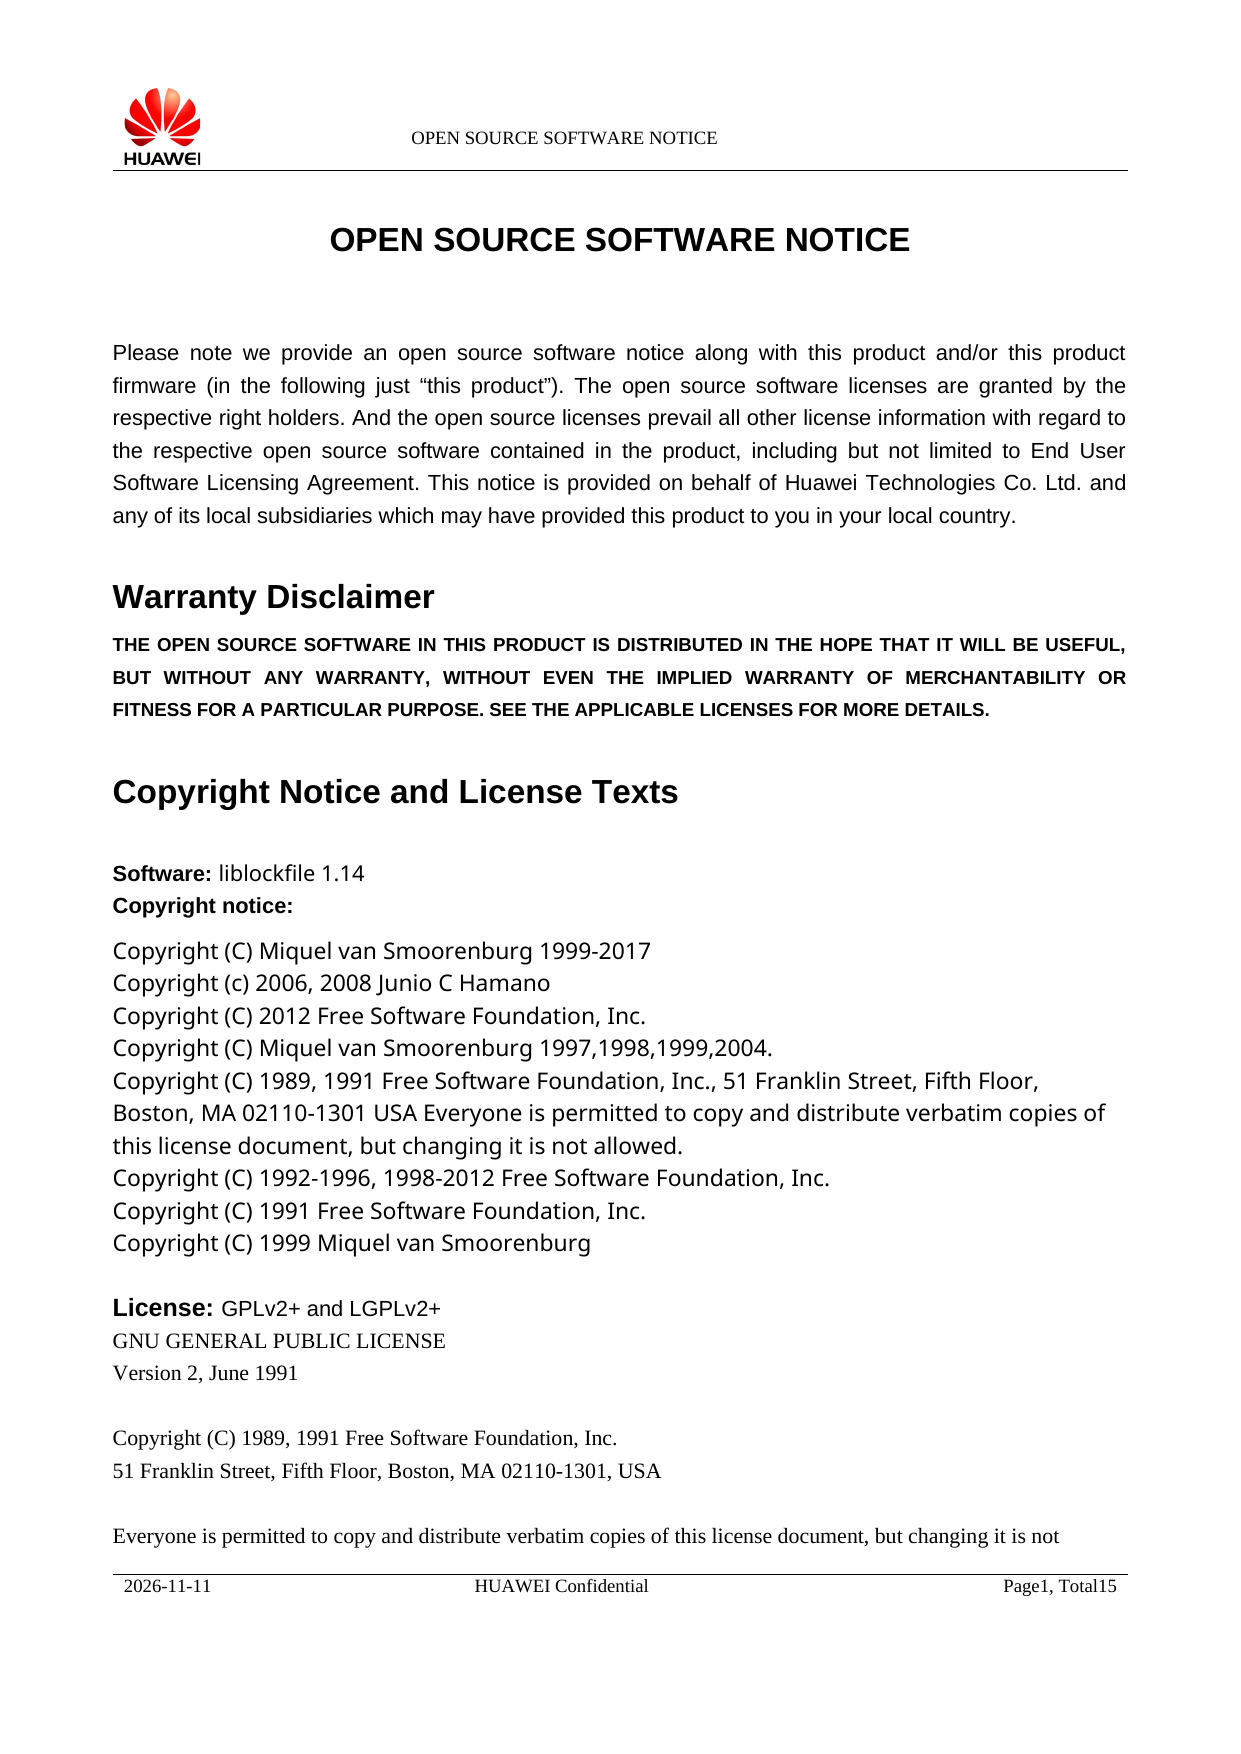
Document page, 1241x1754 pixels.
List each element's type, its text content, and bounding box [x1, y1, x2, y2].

text The open source software in this product is distributed in the hope that it will be useful, but WITHOUT ANY WARRANTY, without even the implied warranty of MERCHANTABILITY or FITNESS FOR A PARTICULAR PURPOSE. See the applicable licenses for more details. [112, 629, 1128, 726]
text Copyright Notice and License Texts [112, 759, 1128, 824]
text OPEN SOURCE SOFTWARE NOTICE [112, 206, 1128, 271]
title Software: liblockfile 1.14 [112, 856, 1128, 889]
text Copyright (C) Miquel van Smoorenburg 1999-2017 Copyright (c) 2006, 2008 Junio C Hamano Copyright (C) 2012 Free Software Foundation, Inc. Copyright (C) Miquel van Smoorenburg 1997,1998,1999,2004. Copyright (C) 1989, 1991 Free Software Foundation, Inc., 51 Franklin Street, Fifth Floor, Boston, MA 02110-1301 USA Everyone is permitted to copy and distribute verbatim copies of this license document, but changing it is not allowed. Copyright (C) 1992-1996, 1998-2012 Free Software Foundation, Inc. Copyright (C) 1991 Free Software Foundation, Inc. Copyright (C) 1999 Miquel van Smoorenburg [112, 934, 1128, 1291]
text Warranty Disclaimer [112, 564, 1128, 629]
picture [124, 88, 201, 165]
text Copyright notice: [112, 889, 1128, 921]
text Please note we provide an open source software notice along with this product and/or this product firmware (in the following just “this product”). The open source software licenses are granted by the respective right holders. And the open source licenses prevail all other license information with regard to the respective open source software contained in the product, including but not limited to End User Software Licensing Agreement. This notice is provided on behalf of Huawei Technologies Co. Ltd. and any of its local subsidiaries which may have provided this product to you in your local country. [112, 336, 1128, 531]
text License: GPLv2+ and LGPLv2+ [112, 1291, 1128, 1324]
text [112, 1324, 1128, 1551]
